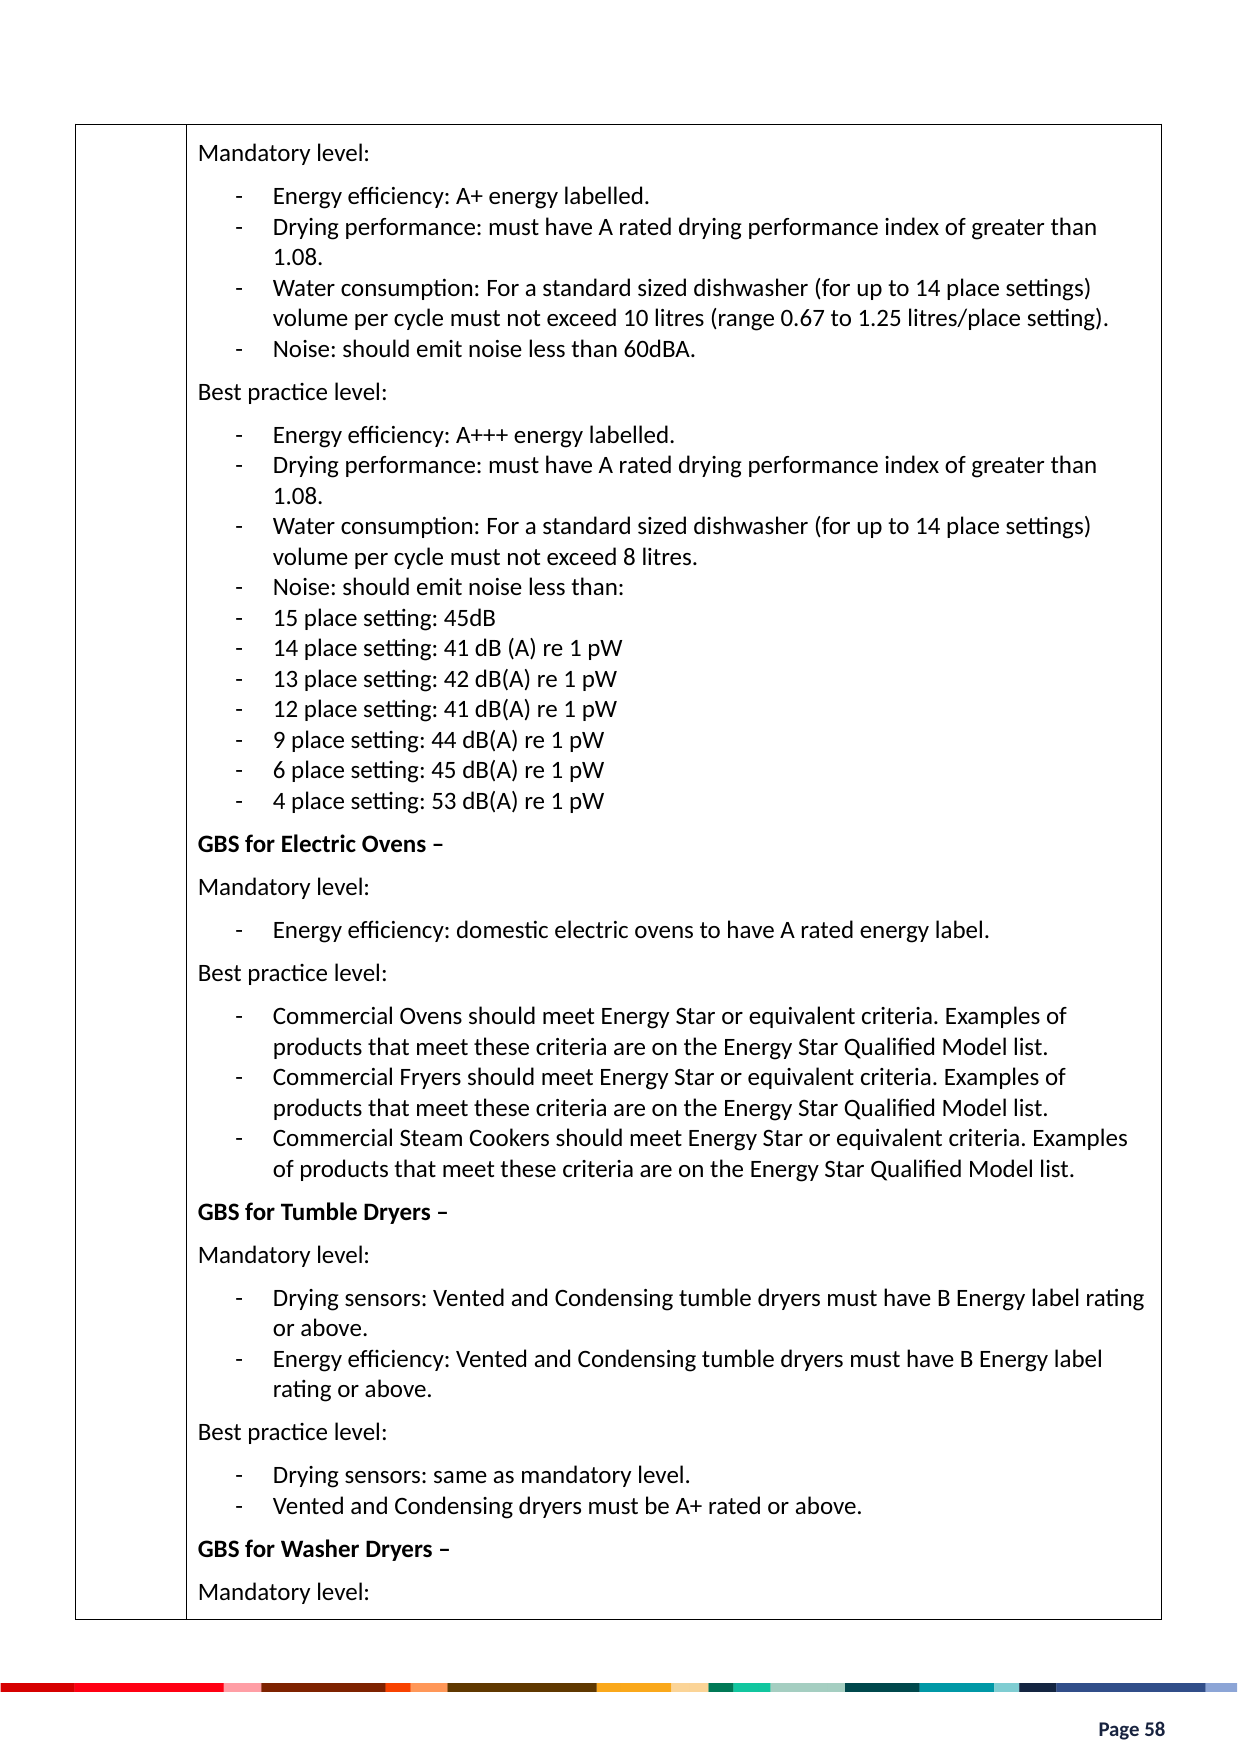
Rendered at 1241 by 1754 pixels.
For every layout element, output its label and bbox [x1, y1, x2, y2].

picture [0, 1683, 1236, 1692]
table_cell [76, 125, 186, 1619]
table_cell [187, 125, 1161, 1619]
